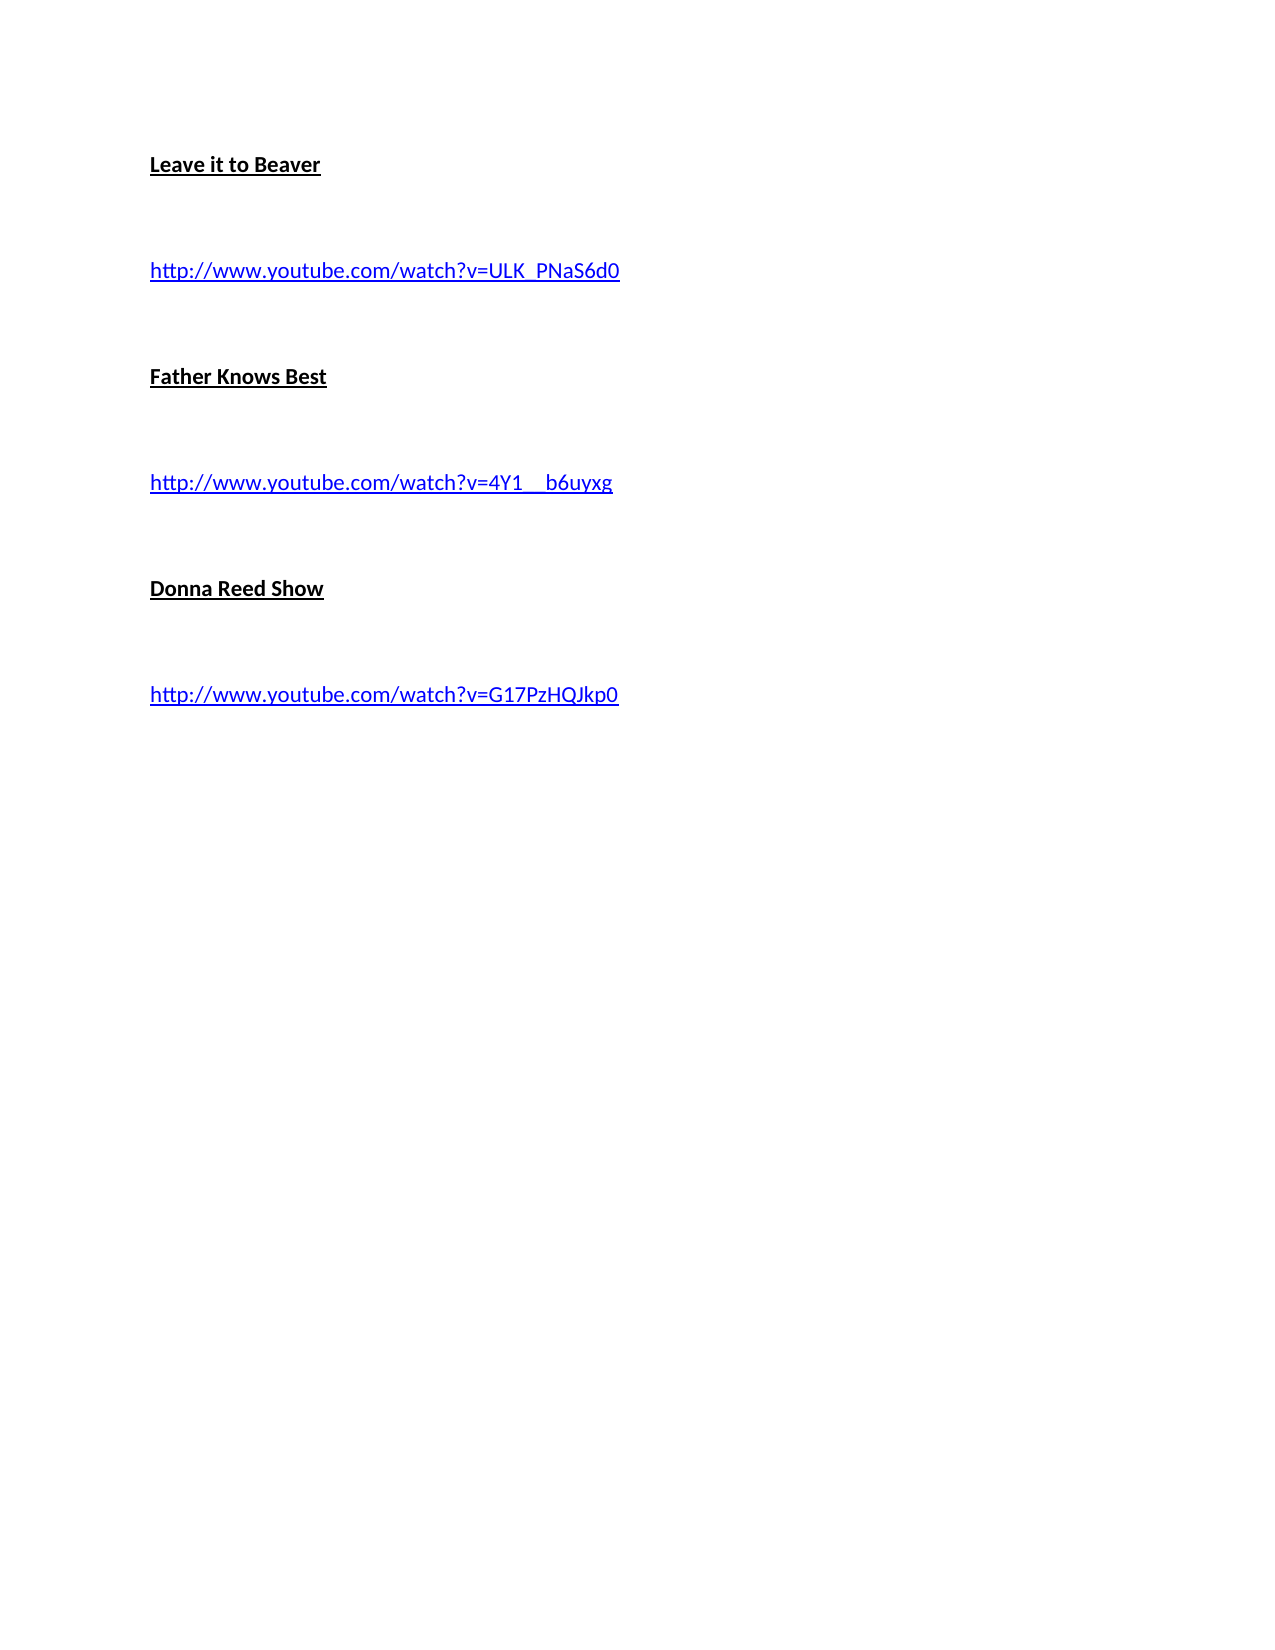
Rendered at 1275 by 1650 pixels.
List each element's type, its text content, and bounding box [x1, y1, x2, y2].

text Leave it to Beaver [150, 150, 1125, 178]
text http://www.youtube.com/watch?v=G17PzHQJkp0 [150, 680, 1125, 708]
text Donna Reed Show [150, 574, 1125, 602]
text http://www.youtube.com/watch?v=ULK_PNaS6d0 [150, 256, 1125, 284]
text http://www.youtube.com/watch?v=4Y1__b6uyxg [150, 468, 1125, 496]
text Father Knows Best [150, 362, 1125, 390]
